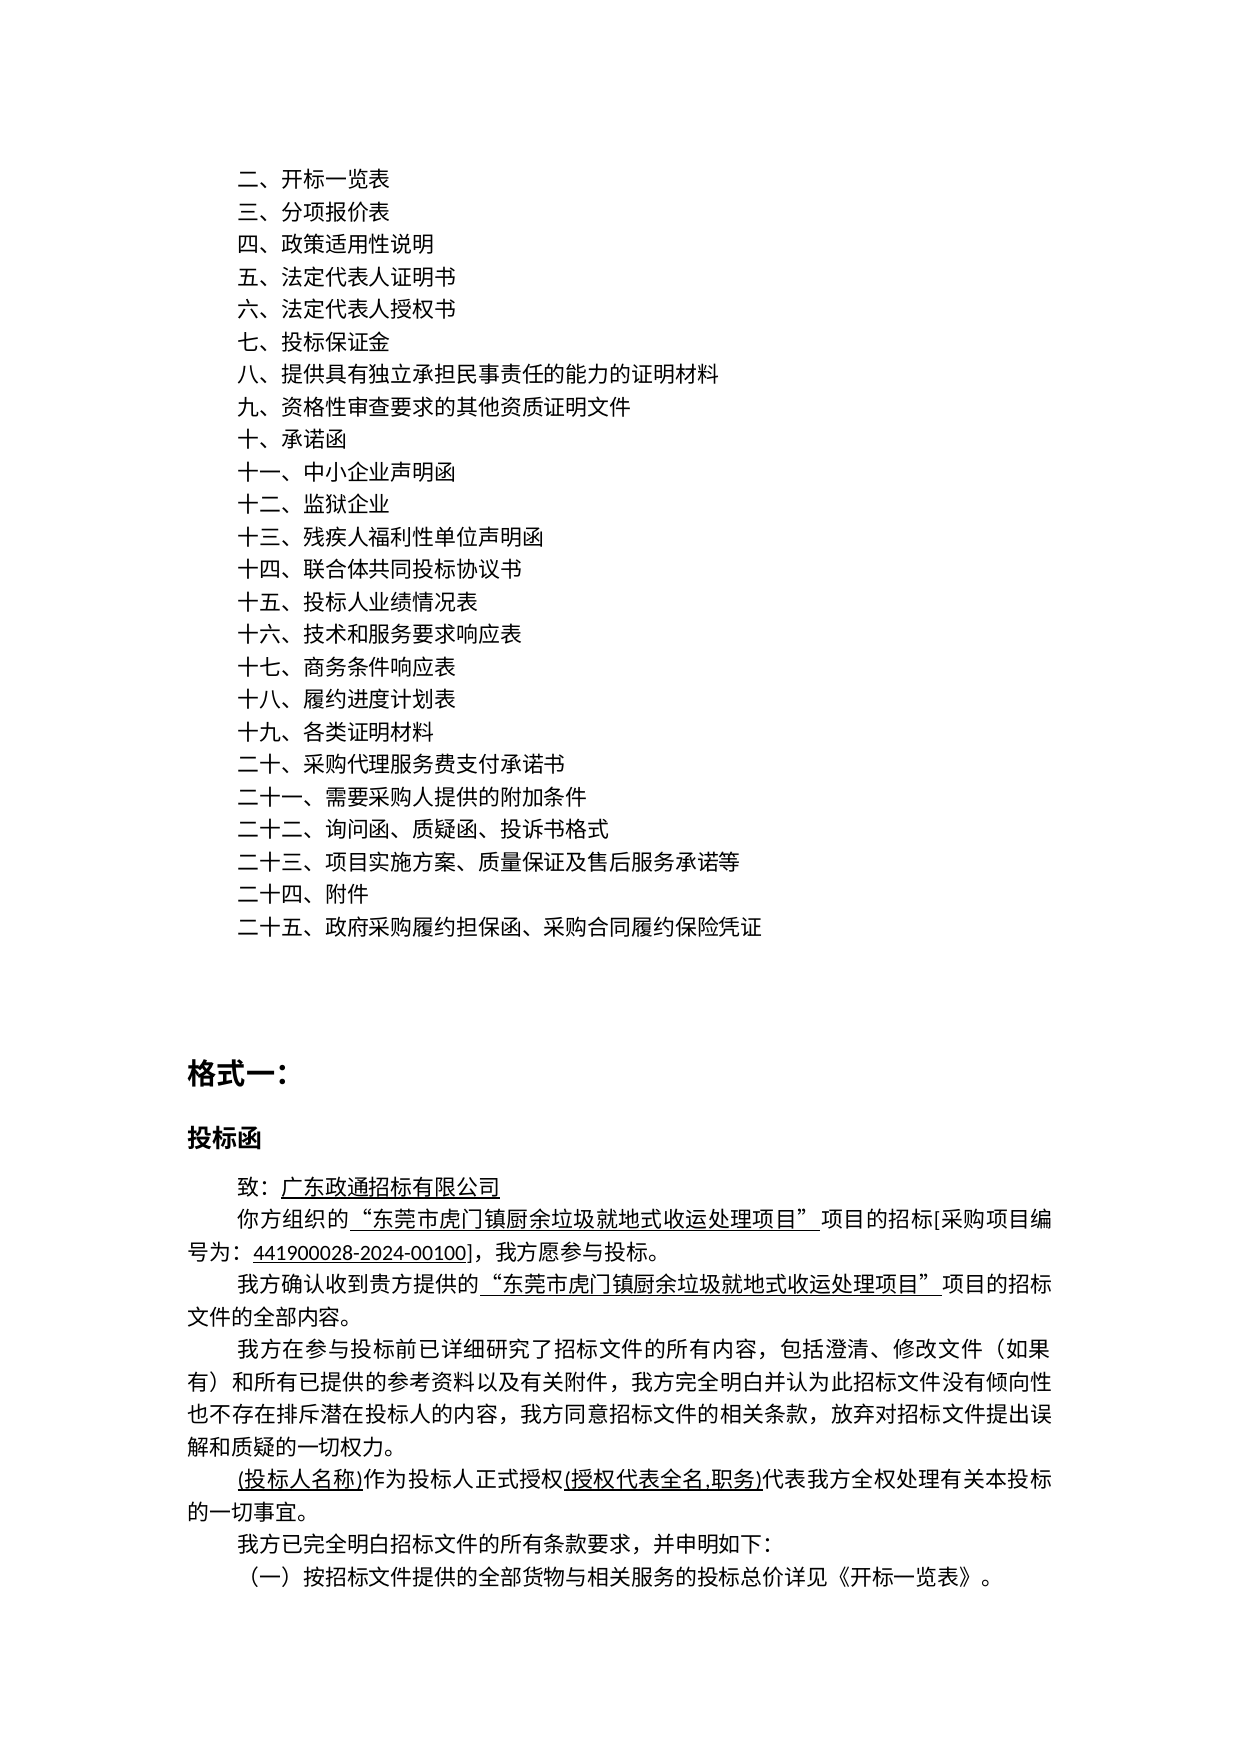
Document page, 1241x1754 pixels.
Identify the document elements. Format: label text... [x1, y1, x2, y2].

text 二十一、需要采购人提供的附加条件 [187, 779, 1053, 812]
text 十、承诺函 [187, 422, 1053, 454]
text 你方组织的“东莞市虎门镇厨余垃圾就地式收运处理项目”项目的招标[采购项目编号为：441900028-2024-00100]，我方愿参与投标。 [187, 1202, 1053, 1267]
text 十一、中小企业声明函 [187, 454, 1053, 487]
text 投标函 [187, 1104, 1053, 1169]
text 十七、商务条件响应表 [187, 649, 1053, 682]
text （一）按招标文件提供的全部货物与相关服务的投标总价详见《开标一览表》。 [187, 1559, 1053, 1592]
text 九、资格性审查要求的其他资质证明文件 [187, 389, 1053, 422]
text 十三、残疾人福利性单位声明函 [187, 519, 1053, 552]
text 五、法定代表人证明书 [187, 259, 1053, 292]
text 十四、联合体共同投标协议书 [187, 552, 1053, 584]
text 我方确认收到贵方提供的“东莞市虎门镇厨余垃圾就地式收运处理项目”项目的招标文件的全部内容。 [187, 1267, 1053, 1332]
text 四、政策适用性说明 [187, 227, 1053, 259]
text 致：广东政通招标有限公司 [187, 1169, 1053, 1202]
text 六、法定代表人授权书 [187, 292, 1053, 324]
text (投标人名称)作为投标人正式授权(授权代表全名,职务)代表我方全权处理有关本投标的一切事宜。 [187, 1462, 1053, 1527]
text 十八、履约进度计划表 [187, 682, 1053, 714]
text 二十三、项目实施方案、质量保证及售后服务承诺等 [187, 844, 1053, 877]
text 我方已完全明白招标文件的所有条款要求，并申明如下： [187, 1527, 1053, 1559]
text 三、分项报价表 [187, 194, 1053, 227]
text 格式一： [187, 1039, 1053, 1104]
text 二十四、附件 [187, 877, 1053, 909]
text 我方在参与投标前已详细研究了招标文件的所有内容，包括澄清、修改文件（如果有）和所有已提供的参考资料以及有关附件，我方完全明白并认为此招标文件没有倾向性，也不存在排斥潜在投标人的内容，我方同意招标文件的相关条款，放弃对招标文件提出误解和质疑的一切权力。 [187, 1332, 1053, 1462]
text 七、投标保证金 [187, 324, 1053, 357]
text 八、提供具有独立承担民事责任的能力的证明材料 [187, 357, 1053, 389]
text 二十五、政府采购履约担保函、采购合同履约保险凭证 [187, 909, 1053, 942]
text 二、开标一览表 [187, 162, 1053, 194]
text 十五、投标人业绩情况表 [187, 584, 1053, 617]
text 二十二、询问函、质疑函、投诉书格式 [187, 812, 1053, 844]
text 十九、各类证明材料 [187, 714, 1053, 747]
text 十二、监狱企业 [187, 487, 1053, 519]
text 二十、采购代理服务费支付承诺书 [187, 747, 1053, 779]
text 十六、技术和服务要求响应表 [187, 617, 1053, 649]
